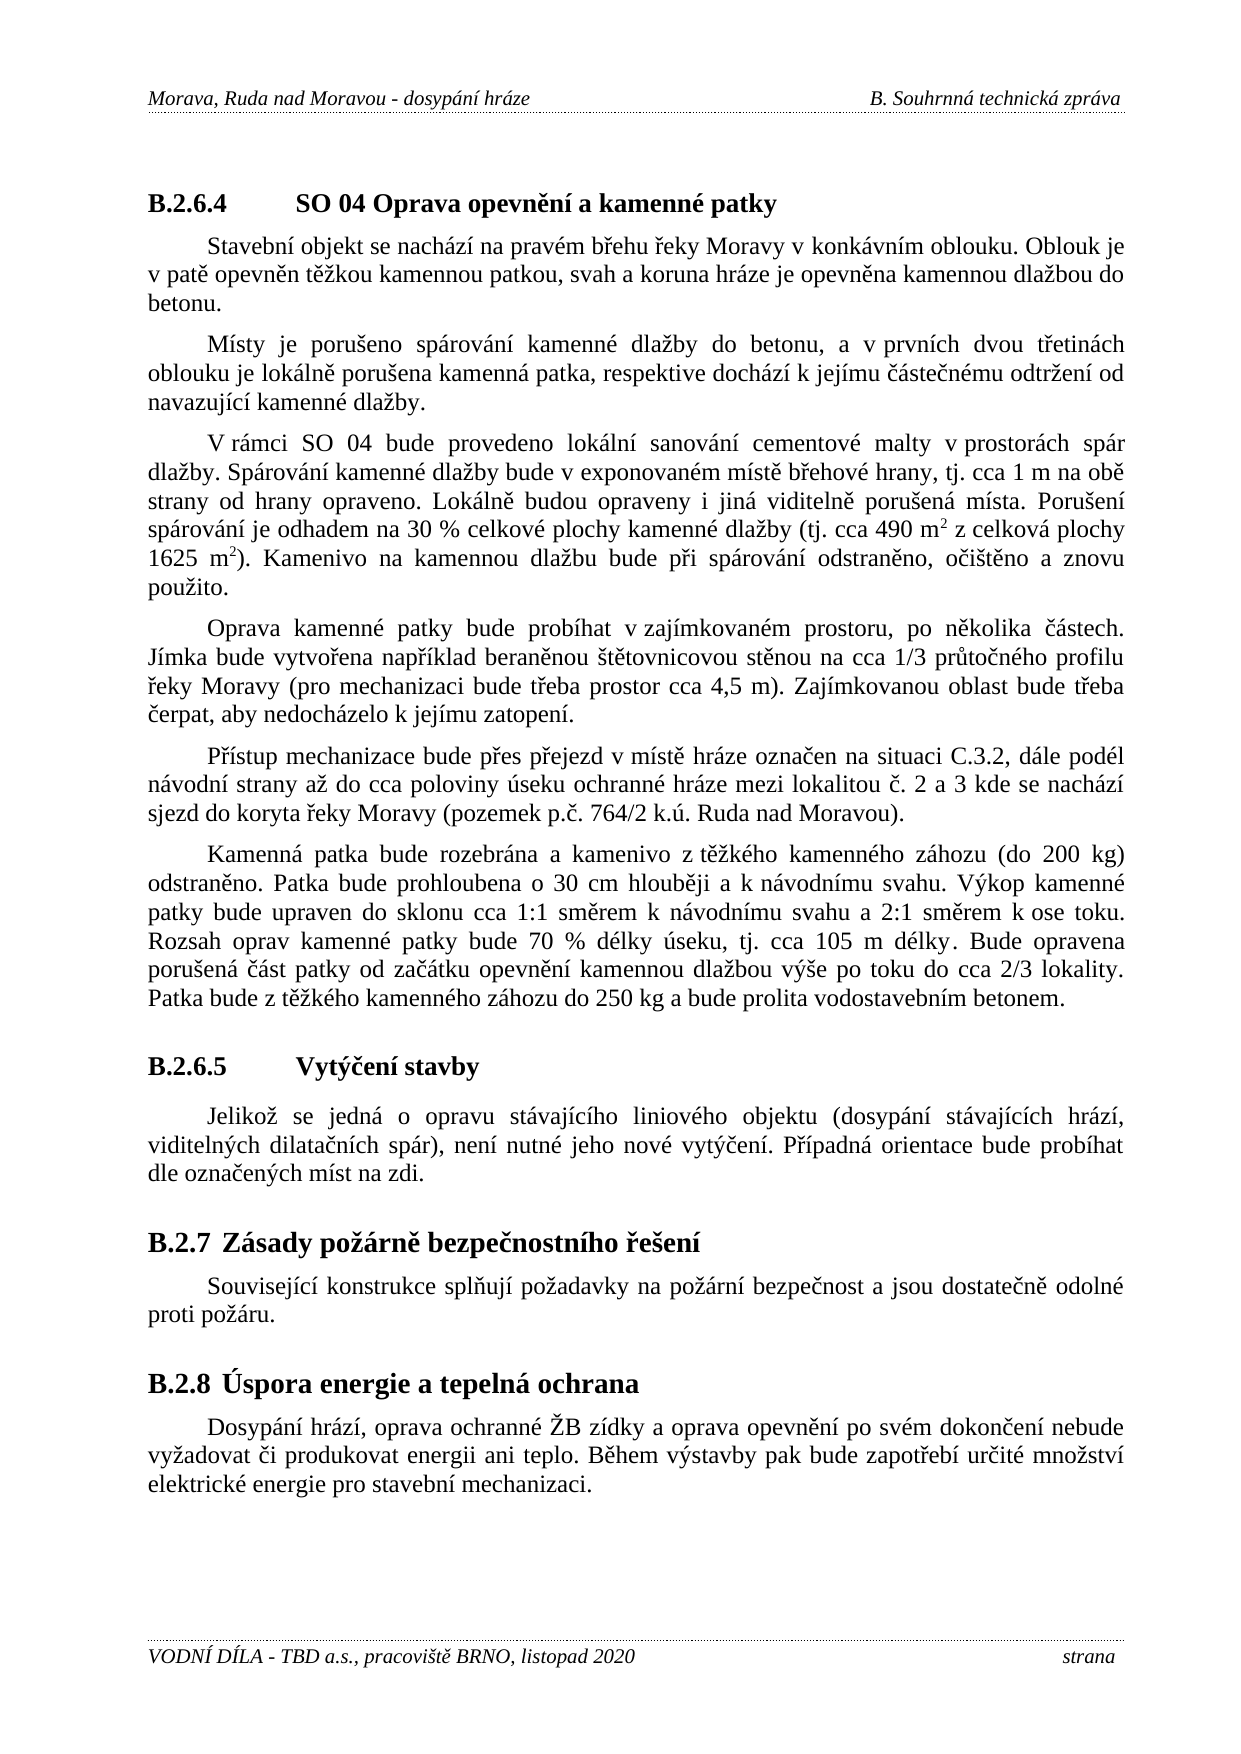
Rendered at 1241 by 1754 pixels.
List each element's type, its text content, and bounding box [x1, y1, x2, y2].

text Jelikož se jedná o opravu stávajícího liniového objektu (dosypání stávajících hrází, viditelných dilatačních spár), není nutné jeho nové vytýčení. Případná orientace bude probíhat dle označených míst na zdi. [148, 1101, 1125, 1187]
subtitle SO 04 Oprava opevnění a kamenné patky [148, 187, 1125, 218]
subtitle Vytýčení stavby [148, 1049, 1125, 1081]
text Kamenná patka bude rozebrána a kamenivo z těžkého kamenného záhozu (do 200 kg) odstraněno. Patka bude prohloubena o 30 cm hlouběji a k návodnímu svahu. Výkop kamenné patky bude upraven do sklonu cca 1:1 směrem k návodnímu svahu a 2:1 směrem k ose toku. Rozsah oprav kamenné patky bude 70 % délky úseku, tj. cca 105 m délky. Bude opravena porušená část patky od začátku opevnění kamennou dlažbou výše po toku do cca 2/3 lokality. Patka bude z těžkého kamenného záhozu do 250 kg a bude prolita vodostavebním betonem. [148, 839, 1125, 1012]
text Místy je porušeno spárování kamenné dlažby do betonu, a v prvních dvou třetinách oblouku je lokálně porušena kamenná patka, respektive dochází k jejímu částečnému odtržení od navazující kamenné dlažby. [148, 329, 1125, 416]
text Dosypání hrází, oprava ochranné ŽB zídky a oprava opevnění po svém dokončení nebude vyžadovat či produkovat energii ani teplo. Během výstavby pak bude zapotřebí určité množství elektrické energie pro stavební mechanizaci. [148, 1412, 1125, 1498]
text Související konstrukce splňují požadavky na požární bezpečnost a jsou dostatečně odolné proti požáru. [148, 1271, 1125, 1328]
text Stavební objekt se nachází na pravém břehu řeky Moravy v konkávním oblouku. Oblouk je v patě opevněn těžkou kamennou patkou, svah a koruna hráze je opevněna kamennou dlažbou do betonu. [148, 231, 1125, 317]
subtitle Zásady požárně bezpečnostního řešení [148, 1225, 1125, 1258]
subtitle Úspora energie a tepelná ochrana [148, 1366, 1125, 1399]
text Přístup mechanizace bude přes přejezd v místě hráze označen na situaci C.3.2, dále podél návodní strany až do cca poloviny úseku ochranné hráze mezi lokalitou č. 2 a 3 kde se nachází sjezd do koryta řeky Moravy (pozemek p.č. 764/2 k.ú. Ruda nad Moravou). [148, 741, 1125, 827]
text Oprava kamenné patky bude probíhat v zajímkovaném prostoru, po několika částech. Jímka bude vytvořena například beraněnou štětovnicovou stěnou na cca 1/3 průtočného profilu řeky Moravy (pro mechanizaci bude třeba prostor cca 4,5 m). Zajímkovanou oblast bude třeba čerpat, aby nedocházelo k jejímu zatopení. [148, 613, 1125, 728]
text V rámci SO 04 bude provedeno lokální sanování cementové malty v prostorách spár dlažby. Spárování kamenné dlažby bude v exponovaném místě břehové hrany, tj. cca 1 m na obě strany od hrany opraveno. Lokálně budou opraveny i jiná viditelně porušená místa. Porušení spárování je odhadem na 30 % celkové plochy kamenné dlažby (tj. cca 490 m2 z celková plochy 1625 m2). Kamenivo na kamennou dlažbu bude při spárování odstraněno, očištěno a znovu použito. [148, 428, 1125, 601]
